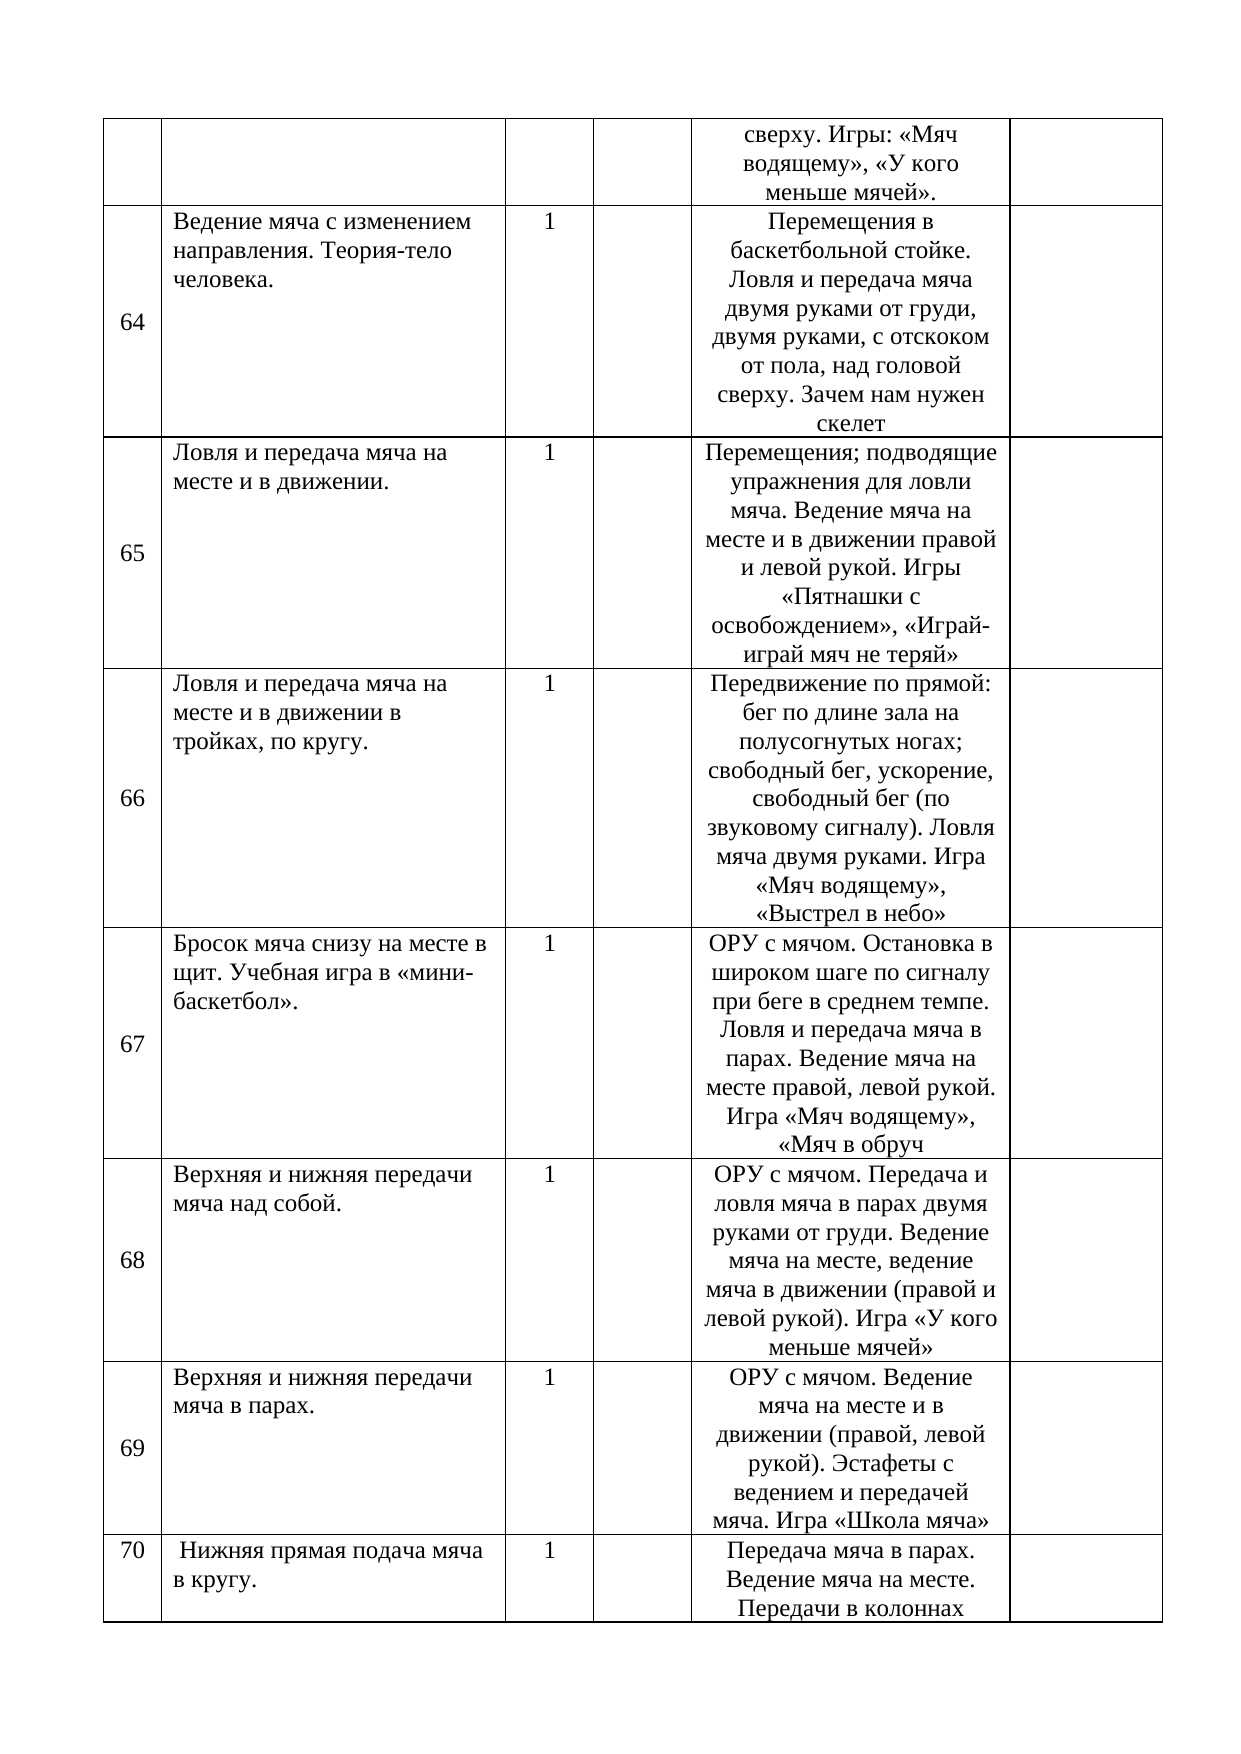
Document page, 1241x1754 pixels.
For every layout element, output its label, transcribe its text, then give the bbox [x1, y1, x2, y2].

table_cell 1 [506, 1535, 593, 1621]
table_cell Передвижение по прямой: бег по длине зала на полусогнутых ногах; свободный бег, ускорение, свободный бег (по звуковому сигналу). Ловля мяча двумя руками. Игра «Мяч водящему», «Выстрел в небо» [692, 669, 1009, 927]
table_cell 1 [506, 928, 593, 1158]
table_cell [162, 119, 505, 205]
table_cell [594, 1362, 691, 1534]
table_cell [1011, 438, 1162, 667]
table_cell 64 [104, 206, 161, 436]
table_cell Ловля и передача мяча на месте и в движении. [162, 438, 505, 667]
table_cell 1 [506, 1362, 593, 1534]
table_cell [594, 669, 691, 927]
table_cell [1011, 669, 1162, 927]
table_cell Перемещения; подводящие упражнения для ловли мяча. Ведение мяча на месте и в движении правой и левой рукой. Игры «Пятнашки с освобождением», «Играй- играй мяч не теряй» [692, 438, 1009, 667]
table_cell [1011, 1535, 1162, 1621]
table_cell Бросок мяча снизу на месте в щит. Учебная игра в «мини- баскетбол». [162, 928, 505, 1158]
table_cell [1011, 119, 1162, 205]
table_cell 68 [104, 1159, 161, 1361]
table_cell [1011, 928, 1162, 1158]
table_cell [594, 438, 691, 667]
table_cell 1 [506, 1159, 593, 1361]
table_cell ОРУ с мячом. Передача и ловля мяча в парах двумя руками от груди. Ведение мяча на месте, ведение мяча в движении (правой и левой рукой). Игра «У кого меньше мячей» [692, 1159, 1009, 1361]
table_cell ОРУ с мячом. Остановка в широком шаге по сигналу при беге в среднем темпе. Ловля и передача мяча в парах. Ведение мяча на месте правой, левой рукой. Игра «Мяч водящему», «Мяч в обруч [692, 928, 1009, 1158]
table_cell 67 [104, 928, 161, 1158]
table_cell [1011, 1362, 1162, 1534]
table_cell [594, 928, 691, 1158]
table_cell Перемещения в баскетбольной стойке. Ловля и передача мяча двумя руками от груди, двумя руками, с отскоком от пола, над головой сверху. Зачем нам нужен скелет [692, 206, 1009, 436]
table_cell Верхняя и нижняя передачи мяча в парах. [162, 1362, 505, 1534]
table_cell ОРУ с мячом. Ведение мяча на месте и в движении (правой, левой рукой). Эстафеты с ведением и передачей мяча. Игра «Школа мяча» [692, 1362, 1009, 1534]
table_cell Ловля и передача мяча на месте и в движении в тройках, по кругу. [162, 669, 505, 927]
table_cell Верхняя и нижняя передачи мяча над собой. [162, 1159, 505, 1361]
table_cell 1 [506, 669, 593, 927]
table_cell [594, 1159, 691, 1361]
table_cell 70 [104, 1535, 161, 1621]
table_cell [594, 119, 691, 205]
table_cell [692, 119, 1009, 205]
table_cell 63 [104, 119, 161, 205]
table_cell 66 [104, 669, 161, 927]
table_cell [692, 1535, 1009, 1621]
table_cell [594, 206, 691, 436]
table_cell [162, 1535, 505, 1621]
table_cell [1011, 206, 1162, 436]
table_cell [594, 1535, 691, 1621]
table_cell 1 [506, 206, 593, 436]
table_cell 1 [506, 119, 593, 205]
table_cell [1011, 1159, 1162, 1361]
table_cell 1 [506, 438, 593, 667]
table_cell 65 [104, 438, 161, 667]
table_cell 69 [104, 1362, 161, 1534]
table_cell Ведение мяча с изменением направления. Теория-тело человека. [162, 206, 505, 436]
